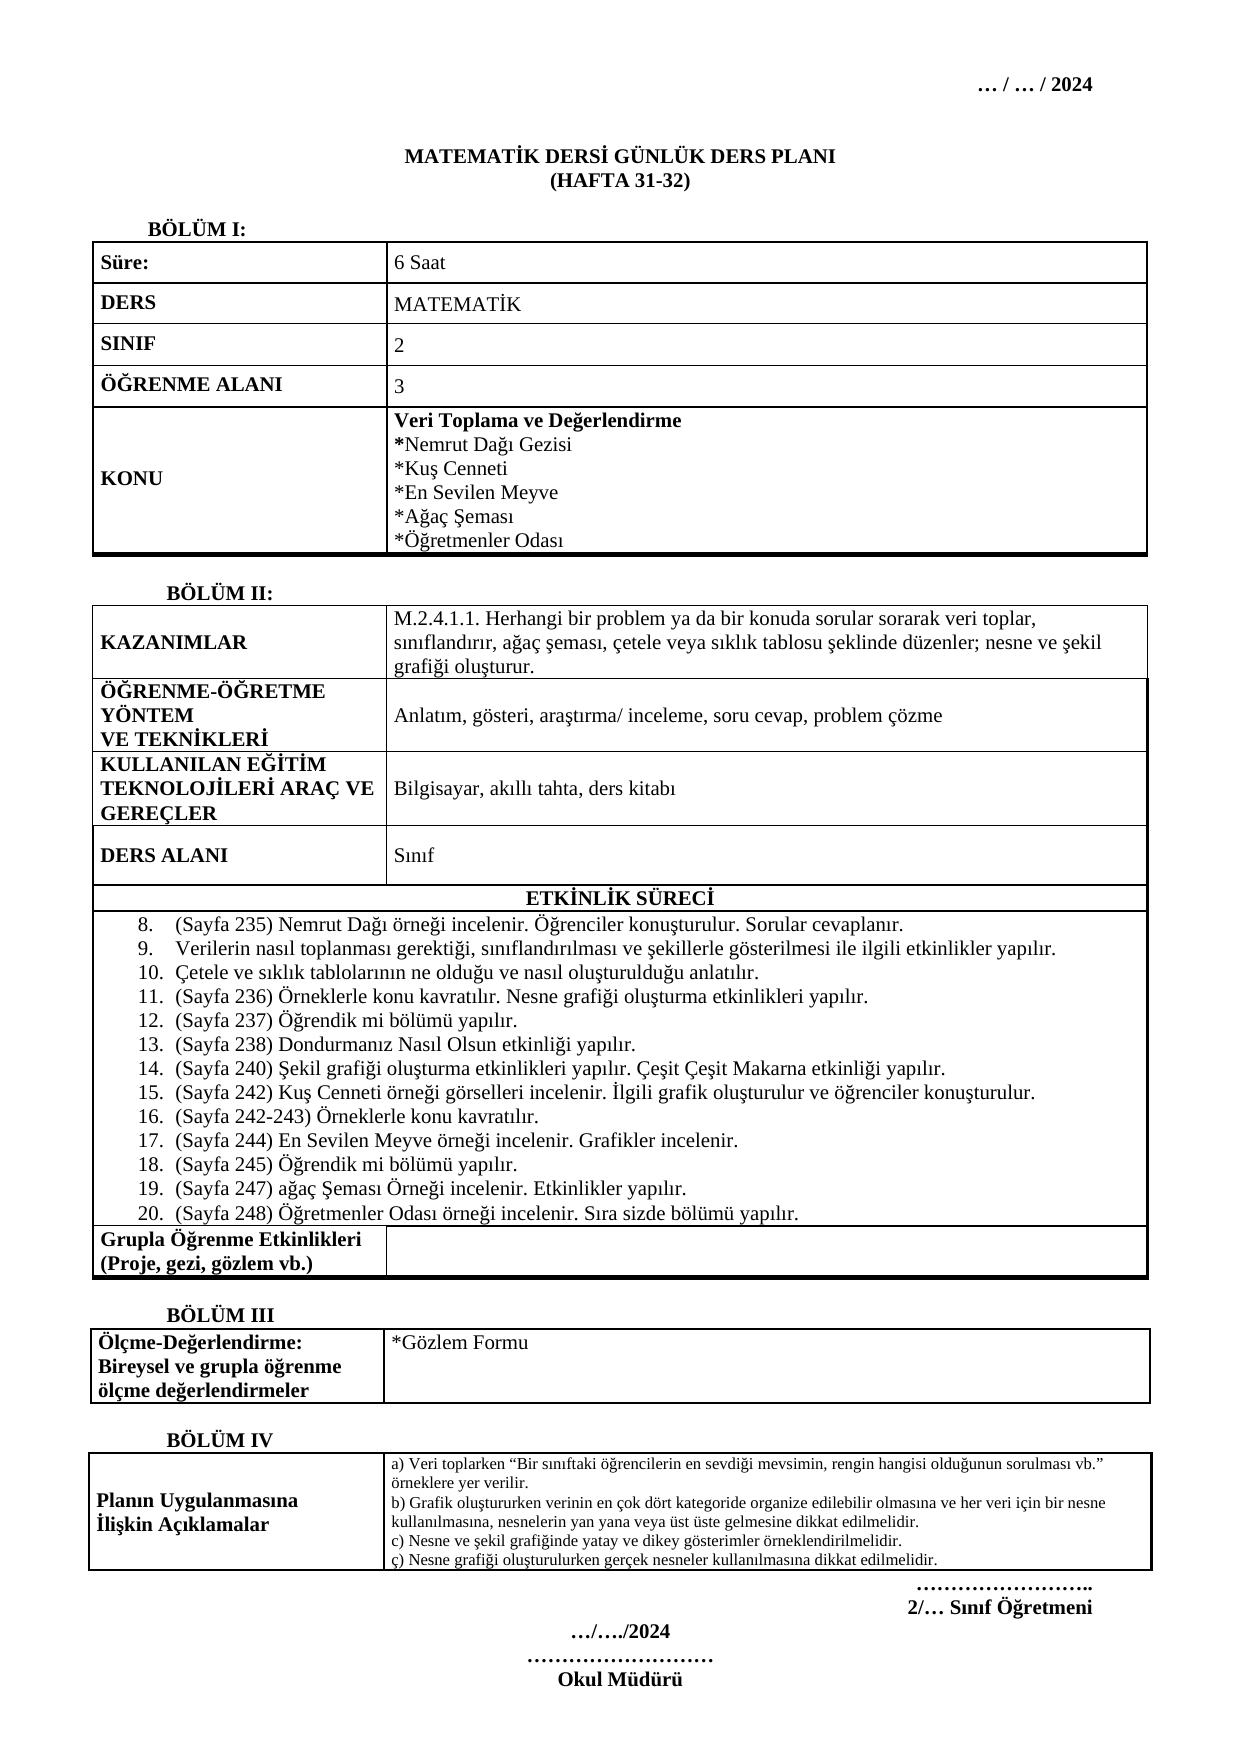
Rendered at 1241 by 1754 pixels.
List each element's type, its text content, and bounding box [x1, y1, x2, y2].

table_header M.2.4.1.1. Herhangi bir problem ya da bir konuda sorular sorarak veri toplar, sınıflandırır, ağaç şeması, çetele veya sıklık tablosu şeklinde düzenler; nesne ve şekil grafiği oluşturur. [387, 606, 1147, 678]
subtitle BÖLÜM III [148, 1303, 1092, 1327]
text BÖLÜM I: [148, 217, 1092, 241]
table_cell DERS [94, 284, 386, 323]
text …………………….. [148, 1571, 1092, 1595]
text …/…./2024 [148, 1619, 1092, 1643]
table_header 6 Saat [388, 243, 1146, 282]
table_cell Bilgisayar, akıllı tahta, ders kitabı [387, 752, 1146, 824]
table_cell 3 [388, 366, 1146, 406]
table_header Planın Uygulanmasına İlişkin Açıklamalar [90, 1454, 383, 1569]
text … / … / 2024 [148, 72, 1092, 96]
text Okul Müdürü [148, 1667, 1092, 1691]
table_cell Anlatım, gösteri, araştırma/ inceleme, soru cevap, problem çözme [387, 679, 1146, 751]
table_cell Veri Toplama ve Değerlendirme *Nemrut Dağı Gezisi *Kuş Cenneti *En Sevilen Meyve *Ağaç Şeması *Öğretmenler Odası [388, 408, 1146, 552]
text MATEMATİK DERSİ GÜNLÜK DERS PLANI [148, 144, 1092, 168]
table_header Ölçme-Değerlendirme: Bireysel ve grupla öğrenme ölçme değerlendirmeler [92, 1330, 383, 1402]
table_cell ETKİNLİK SÜRECİ [94, 886, 1146, 909]
table_cell 2 [388, 324, 1146, 365]
table_cell ÖĞRENME-ÖĞRETME YÖNTEM VE TEKNİKLERİ [93, 679, 386, 751]
table_cell Grupla Öğrenme Etkinlikleri (Proje, gezi, gözlem vb.) [94, 1226, 386, 1275]
table_cell MATEMATİK [388, 284, 1146, 323]
table_cell KULLANILAN EĞİTİM TEKNOLOJİLERİ ARAÇ VE GEREÇLER [93, 752, 386, 824]
text 2/… Sınıf Öğretmeni [148, 1595, 1092, 1619]
subtitle BÖLÜM IV [148, 1428, 1092, 1452]
table_header KAZANIMLAR [93, 606, 386, 678]
table_header a) Veri toplarken “Bir sınıftaki öğrencilerin en sevdiği mevsimin, rengin hangisi olduğunun sorulması vb.” örneklere yer verilir. b) Grafik oluştururken verinin en çok dört kategoride organize edilebilir olmasına ve her veri için bir nesne kullanılmasına, nesnelerin yan yana veya üst üste gelmesine dikkat edilmelidir. c) Nesne ve şekil grafiğinde yatay ve dikey gösterimler örneklendirilmelidir. ç) Nesne grafiği oluşturulurken gerçek nesneler kullanılmasına dikkat edilmelidir. [385, 1454, 1150, 1569]
text ……………………… [148, 1643, 1092, 1667]
text (HAFTA 31-32) [148, 168, 1092, 192]
table_cell [387, 1227, 1146, 1275]
text BÖLÜM II: [148, 581, 1092, 605]
table_cell SINIF [94, 324, 386, 365]
table_cell DERS ALANI [94, 826, 386, 884]
table_cell Sınıf [387, 826, 1146, 884]
table_header Süre: [94, 243, 386, 282]
table_header *Gözlem Formu [385, 1330, 1149, 1402]
table_cell ÖĞRENME ALANI [94, 366, 386, 406]
table_cell KONU [94, 408, 386, 552]
table_cell (Sayfa 235) Nemrut Dağı örneği incelenir. Öğrenciler konuşturulur. Sorular cevaplanır. Verilerin nasıl toplanması gerektiği, sınıflandırılması ve şekillerle gösterilmesi ile ilgili etkinlikler yapılır. Çetele ve sıklık tablolarının ne olduğu ve nasıl oluşturulduğu anlatılır. (Sayfa 236) Örneklerle konu kavratılır. Nesne grafiği oluşturma etkinlikleri yapılır. (Sayfa 237) Öğrendik mi bölümü yapılır. (Sayfa 238) Dondurmanız Nasıl Olsun etkinliği yapılır. (Sayfa 240) Şekil grafiği oluşturma etkinlikleri yapılır. Çeşit Çeşit Makarna etkinliği yapılır. (Sayfa 242) Kuş Cenneti örneği görselleri incelenir. İlgili grafik oluşturulur ve öğrenciler konuşturulur. (Sayfa 242-243) Örneklerle konu kavratılır. (Sayfa 244) En Sevilen Meyve örneği incelenir. Grafikler incelenir. (Sayfa 245) Öğrendik mi bölümü yapılır. (Sayfa 247) ağaç Şeması Örneği incelenir. Etkinlikler yapılır. (Sayfa 248) Öğretmenler Odası örneği incelenir. Sıra sizde bölümü yapılır. [94, 912, 1146, 1224]
